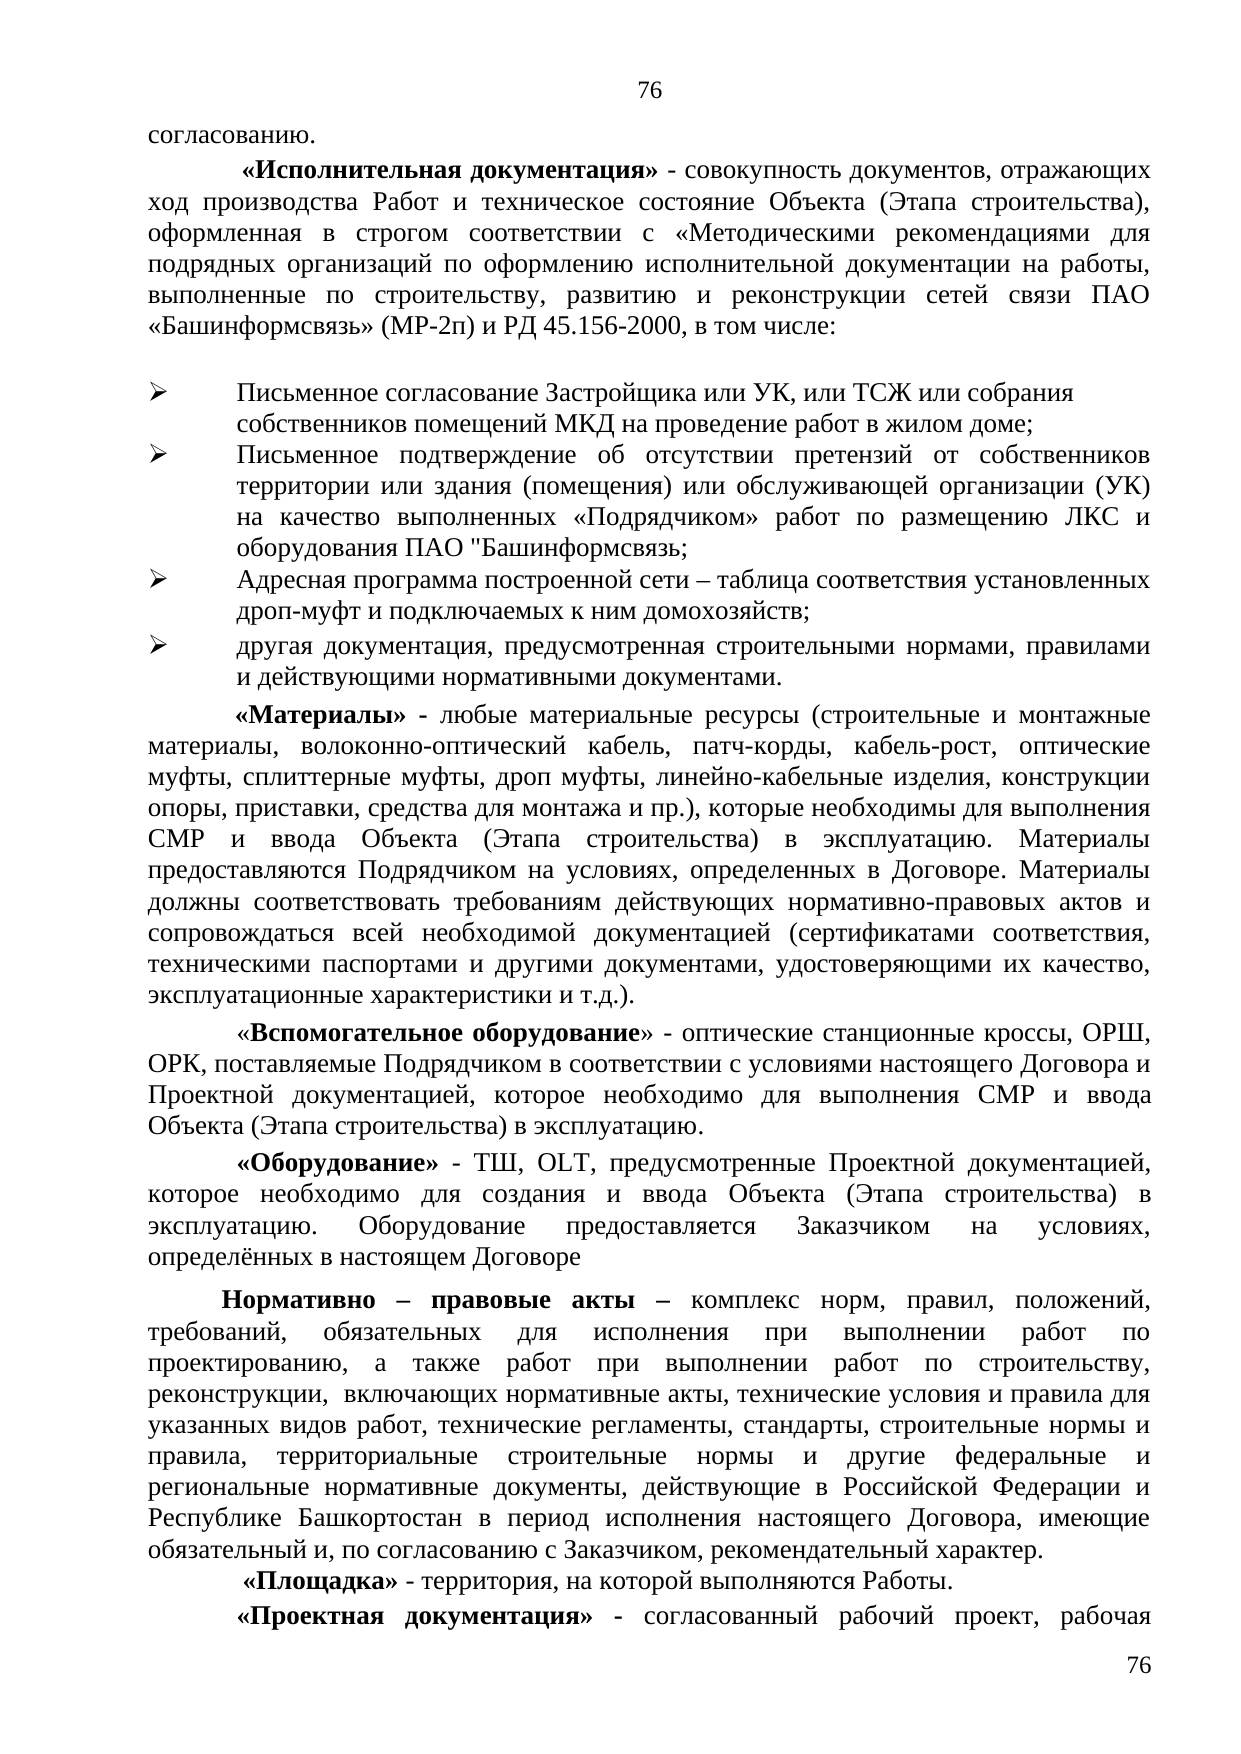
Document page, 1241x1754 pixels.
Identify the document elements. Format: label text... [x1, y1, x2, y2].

text Нормативно – правовые акты – комплекс норм, правил, положений, требований, обязательных для исполнения при выполнении работ по проектированию, а также работ при выполнении работ по строительству, реконструкции, включающих нормативные акты, технические условия и правила для указанных видов работ, технические регламенты, стандарты, строительные нормы и правила, территориальные строительные нормы и другие федеральные и региональные нормативные документы, действующие в Российской Федерации и Республике Башкортостан в период исполнения настоящего Договора, имеющие обязательный и, по согласованию с Заказчиком, рекомендательный характер. [148, 1283, 1152, 1564]
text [148, 118, 1152, 149]
text «Исполнительная документация» - совокупность документов, отражающих ход производства Работ и техническое состояние Объекта (Этапа строительства), оформленная в строгом соответствии с «Методическими рекомендациями для подрядных организаций по оформлению исполнительной документации на работы, выполненные по строительству, развитию и реконструкции сетей связи ПАО «Башинформсвязь» (МР-2п) и РД 45.156-2000, в том числе: [148, 153, 1152, 340]
text «Оборудование» - ТШ, OLT, предусмотренные Проектной документацией, которое необходимо для создания и ввода Объекта (Этапа строительства) в эксплуатацию. Оборудование предоставляется Заказчиком на условиях, определённых в настоящем Договоре [148, 1146, 1152, 1271]
text «Вспомогательное оборудование» - оптические станционные кроссы, ОРШ, ОРК, поставляемые Подрядчиком в соответствии с условиями настоящего Договора и Проектной документацией, которое необходимо для выполнения СМР и ввода Объекта (Этапа строительства) в эксплуатацию. [148, 1016, 1152, 1140]
text «Материалы» - любые материальные ресурсы (строительные и монтажные материалы, волоконно-оптический кабель, патч-корды, кабель-рост, оптические муфты, сплиттерные муфты, дроп муфты, линейно-кабельные изделия, конструкции опоры, приставки, средства для монтажа и пр.), которые необходимы для выполнения СМР и ввода Объекта (Этапа строительства) в эксплуатацию. Материалы предоставляются Подрядчиком на условиях, определенных в Договоре. Материалы должны соответствовать требованиям действующих нормативно-правовых актов и сопровождаться всей необходимой документацией (сертификатами соответствия, техническими паспортами и другими документами, удостоверяющими их качество, эксплуатационные характеристики и т.д.). [148, 698, 1152, 1009]
list Письменное согласование Застройщика или УК, или ТСЖ или собрания собственников помещений МКД на проведение работ в жилом доме; [148, 376, 1152, 438]
text «Площадка» - территория, на которой выполняются Работы. [148, 1564, 1146, 1595]
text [148, 1599, 1152, 1630]
list другая документация, предусмотренная строительными нормами, правилами и действующими нормативными документами. [148, 629, 1152, 692]
list Адресная программа построенной сети – таблица соответствия установленных дроп-муфт и подключаемых к ним домохозяйств; [148, 563, 1152, 625]
list Письменное подтверждение об отсутствии претензий от собственников территории или здания (помещения) или обслуживающей организации (УК) на качество выполненных «Подрядчиком» работ по размещению ЛКС и оборудования ПАО "Башинформсвязь; [148, 438, 1152, 563]
